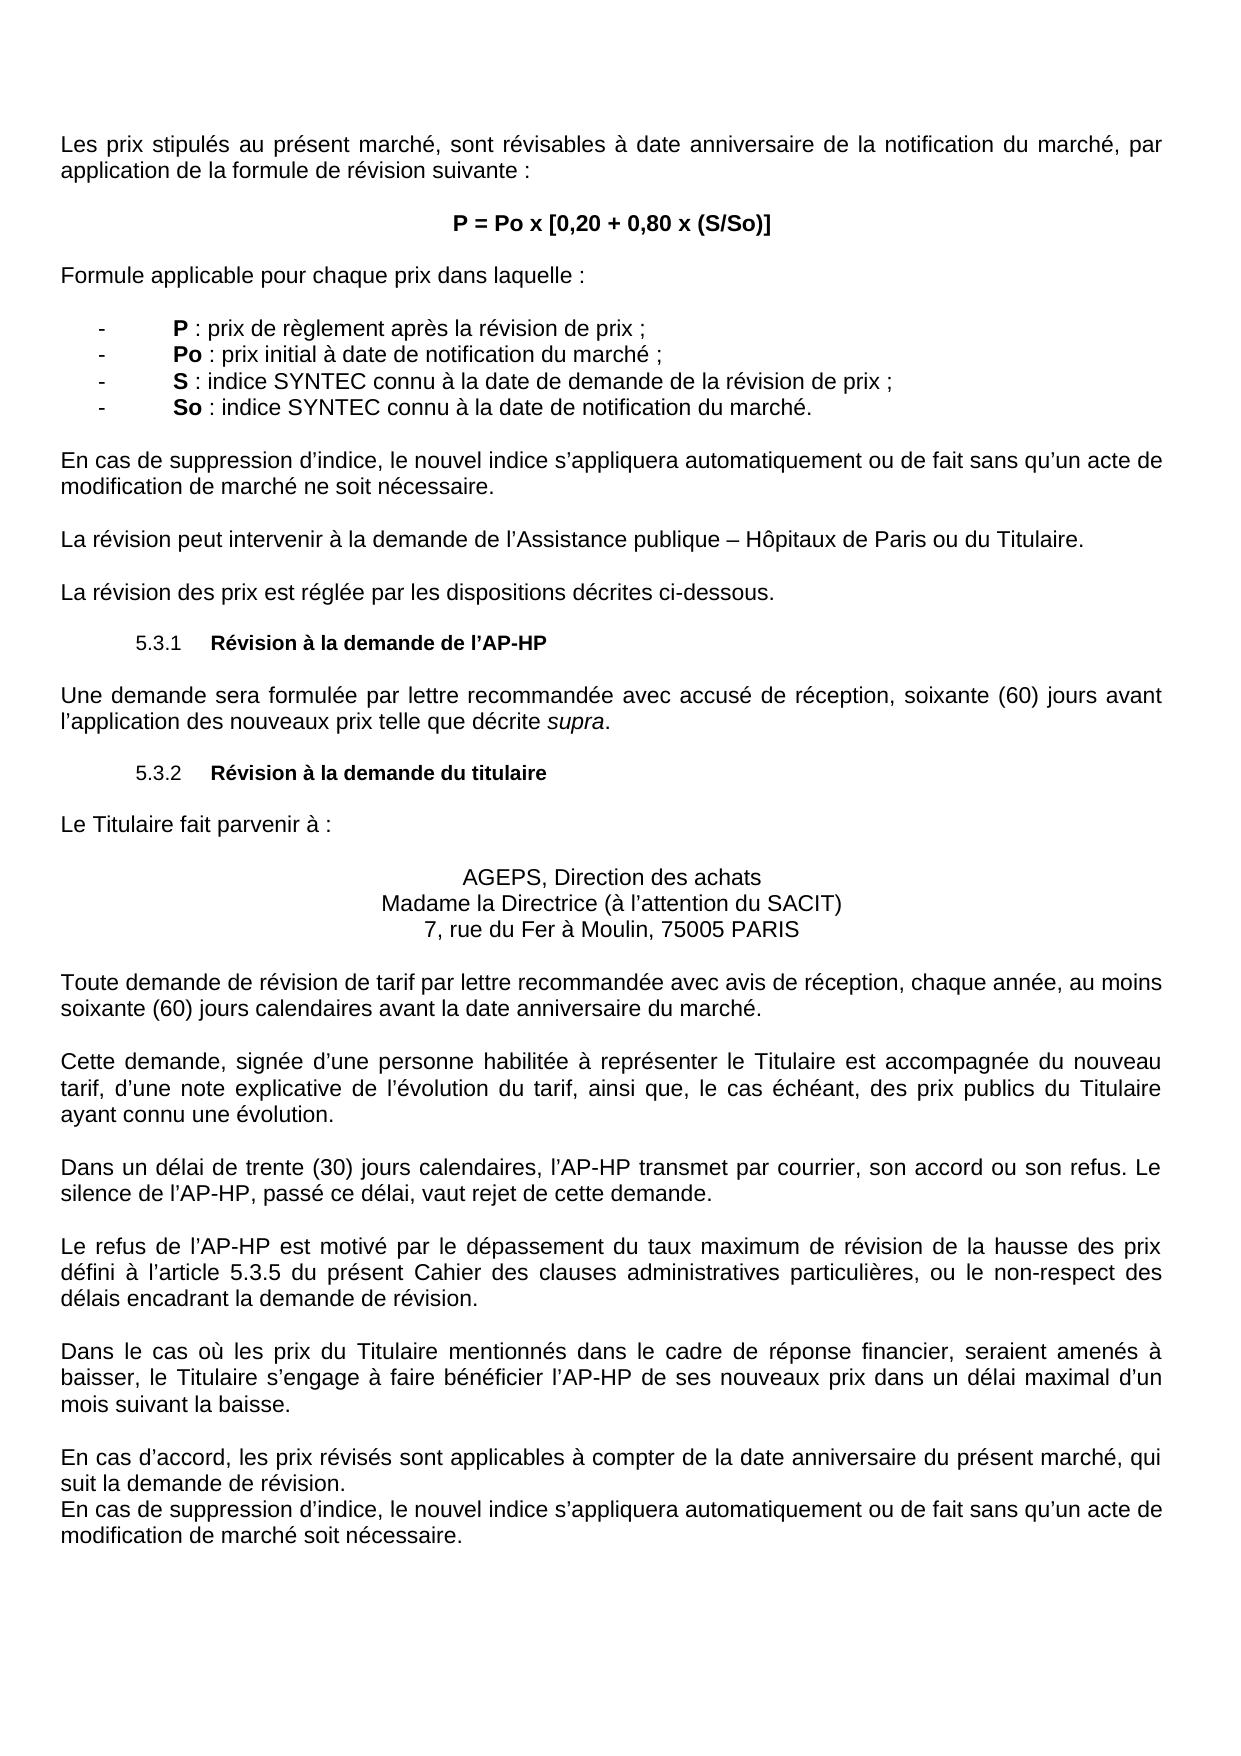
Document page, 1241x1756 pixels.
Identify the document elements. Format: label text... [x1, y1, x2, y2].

text Les prix stipulés au présent marché, sont révisables à date anniversaire de la notification du marché, par application de la formule de révision suivante : [60, 131, 1163, 183]
text La révision peut intervenir à la demande de l’Assistance publique – Hôpitaux de Paris ou du Titulaire. [60, 526, 1163, 552]
list P : prix de règlement après la révision de prix ; [98, 315, 1163, 341]
list Po : prix initial à date de notification du marché ; [98, 341, 1163, 368]
text P = Po x [0,20 + 0,80 x (S/So)] [60, 209, 1163, 236]
text Dans le cas où les prix du Titulaire mentionnés dans le cadre de réponse financier, seraient amenés à baisser, le Titulaire s’engage à faire bénéficier l’AP-HP de ses nouveaux prix dans un délai maximal d’un mois suivant la baisse. [60, 1338, 1163, 1417]
text Le refus de l’AP-HP est motivé par le dépassement du taux maximum de révision de la hausse des prix défini à l’article 5.3.5 du présent Cahier des clauses administratives particulières, ou le non-respect des délais encadrant la demande de révision. [60, 1233, 1163, 1312]
subtitle Révision à la demande du titulaire [135, 761, 1163, 784]
list S : indice SYNTEC connu à la date de demande de la révision de prix ; [98, 368, 1163, 394]
subtitle Révision à la demande de l’AP-HP [135, 631, 1163, 655]
text Le Titulaire fait parvenir à : [60, 811, 1163, 837]
text 7, rue du Fer à Moulin, 75005 PARIS [60, 916, 1163, 943]
text En cas de suppression d’indice, le nouvel indice s’appliquera automatiquement ou de fait sans qu’un acte de modification de marché soit nécessaire. [60, 1496, 1163, 1549]
text Madame la Directrice (à l’attention du SACIT) [60, 890, 1163, 916]
text Cette demande, signée d’une personne habilitée à représenter le Titulaire est accompagnée du nouveau tarif, d’une note explicative de l’évolution du tarif, ainsi que, le cas échéant, des prix publics du Titulaire ayant connu une évolution. [60, 1048, 1163, 1127]
text AGEPS, Direction des achats [60, 864, 1163, 890]
text Formule applicable pour chaque prix dans laquelle : [60, 262, 1163, 289]
text Une demande sera formulée par lettre recommandée avec accusé de réception, soixante (60) jours avant l’application des nouveaux prix telle que décrite supra. [60, 682, 1163, 734]
text En cas de suppression d’indice, le nouvel indice s’appliquera automatiquement ou de fait sans qu’un acte de modification de marché ne soit nécessaire. [60, 447, 1163, 499]
text Dans un délai de trente (30) jours calendaires, l’AP-HP transmet par courrier, son accord ou son refus. Le silence de l’AP-HP, passé ce délai, vaut rejet de cette demande. [60, 1153, 1163, 1206]
text Toute demande de révision de tarif par lettre recommandée avec avis de réception, chaque année, au moins soixante (60) jours calendaires avant la date anniversaire du marché. [60, 969, 1163, 1022]
text En cas d’accord, les prix révisés sont applicables à compter de la date anniversaire du présent marché, qui suit la demande de révision. [60, 1443, 1163, 1496]
list So : indice SYNTEC connu à la date de notification du marché. [98, 394, 1163, 420]
text La révision des prix est réglée par les dispositions décrites ci-dessous. [60, 578, 1163, 605]
